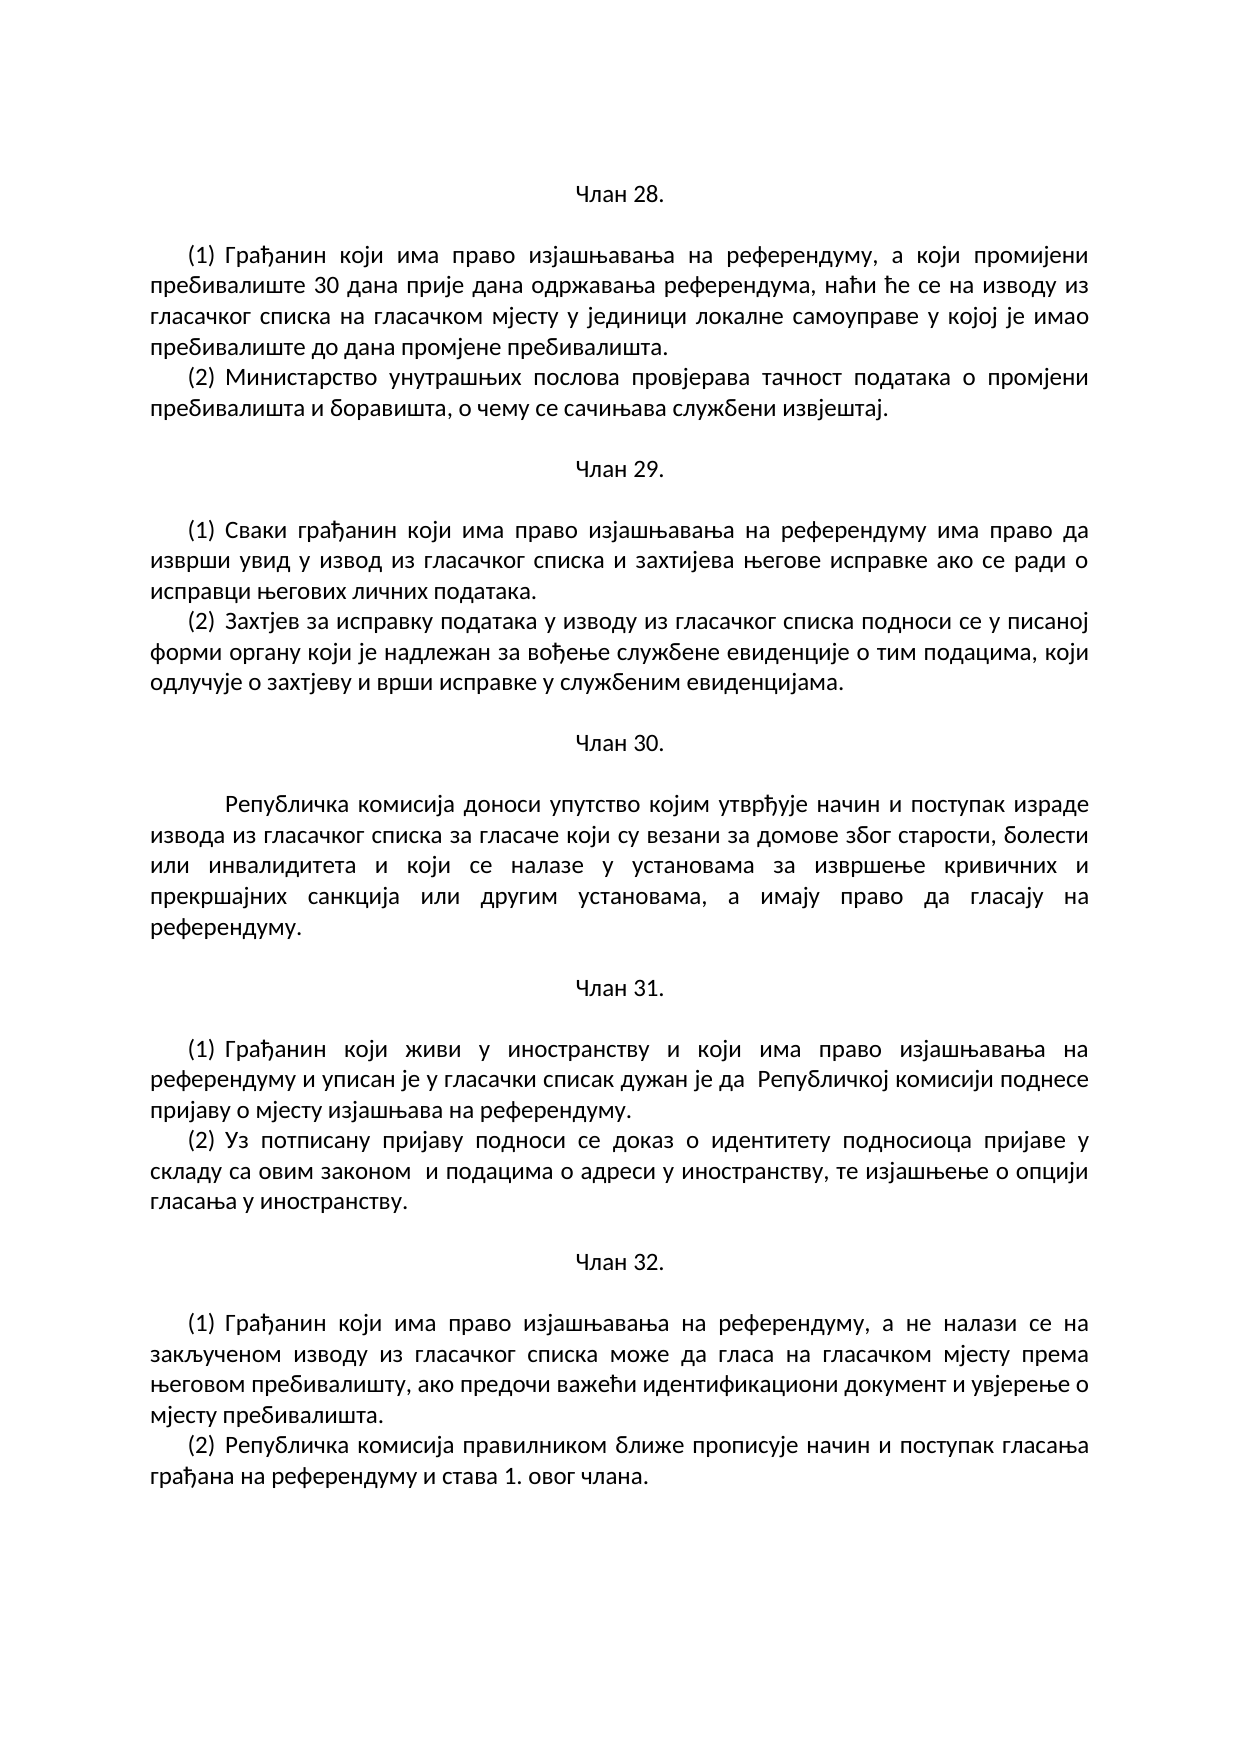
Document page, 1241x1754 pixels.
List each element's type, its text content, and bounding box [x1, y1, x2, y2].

text Члан 28. [150, 178, 1090, 209]
list Члан 31. [150, 972, 1090, 1002]
list Сваки грађанин који има право изјашњавања на референдуму има право да изврши увид у извод из гласачког списка и захтијева његове исправке ако се ради о исправци његових личних података. [150, 514, 1090, 605]
list Републичка комисија доноси упутство којим утврђује начин и поступак израде извода из гласачког списка за гласаче који су везани за домове због старости, болести или инвалидитета и који се налазе у установама за извршење кривичних и прекршајних санкција или другим установама, а имају право да гласају на референдуму. [150, 788, 1090, 941]
text Члан 30. [150, 727, 1090, 758]
list Министарство унутрашњих послова провјерава тачност података о промјени пребивалишта и боравишта, о чему се сачињава службени извјештај. [150, 361, 1090, 422]
list Захтјев за исправку података у изводу из гласачког списка подноси се у писаној форми органу који је надлежан за вођење службене евиденције о тим подацима, који одлучује о захтјеву и врши исправке у службеним евиденцијама. [150, 605, 1090, 697]
list Грађанин који живи у иностранству и који има право изјашњавања на референдуму и уписан је у гласачки списак дужан је да Републичкој комисији поднесе пријаву о мјесту изјашњава на референдуму. [150, 1033, 1090, 1124]
list Грађанин који има право изјашњавања на референдуму, а који промијени пребивалиште 30 дана прије дана одржавања референдума, наћи ће се на изводу из гласачког списка на гласачком мјесту у јединици локалне самоуправе у којој је имао пребивалиште до дана промјене пребивалишта. [150, 239, 1090, 361]
list Члан 32. [150, 1246, 1090, 1277]
list Уз потписану пријаву подноси се доказ о идентитету подносиоца пријаве у складу са овим законом и подацима о адреси у иностранству, те изјашњење о опцији гласања у иностранству. [150, 1124, 1090, 1216]
text Члан 29. [150, 453, 1090, 483]
list Републичка комисија правилником ближе прописује начин и поступак гласања грађана на референдуму и става 1. овог члана. [150, 1429, 1090, 1491]
list Грађанин који има право изјашњавања на референдуму, а не налази се на закљученом изводу из гласачког списка може да гласа на гласачком мјесту према његовом пребивалишту, ако предочи важећи идентификациони документ и увјерење о мјесту пребивалишта. [150, 1307, 1090, 1429]
